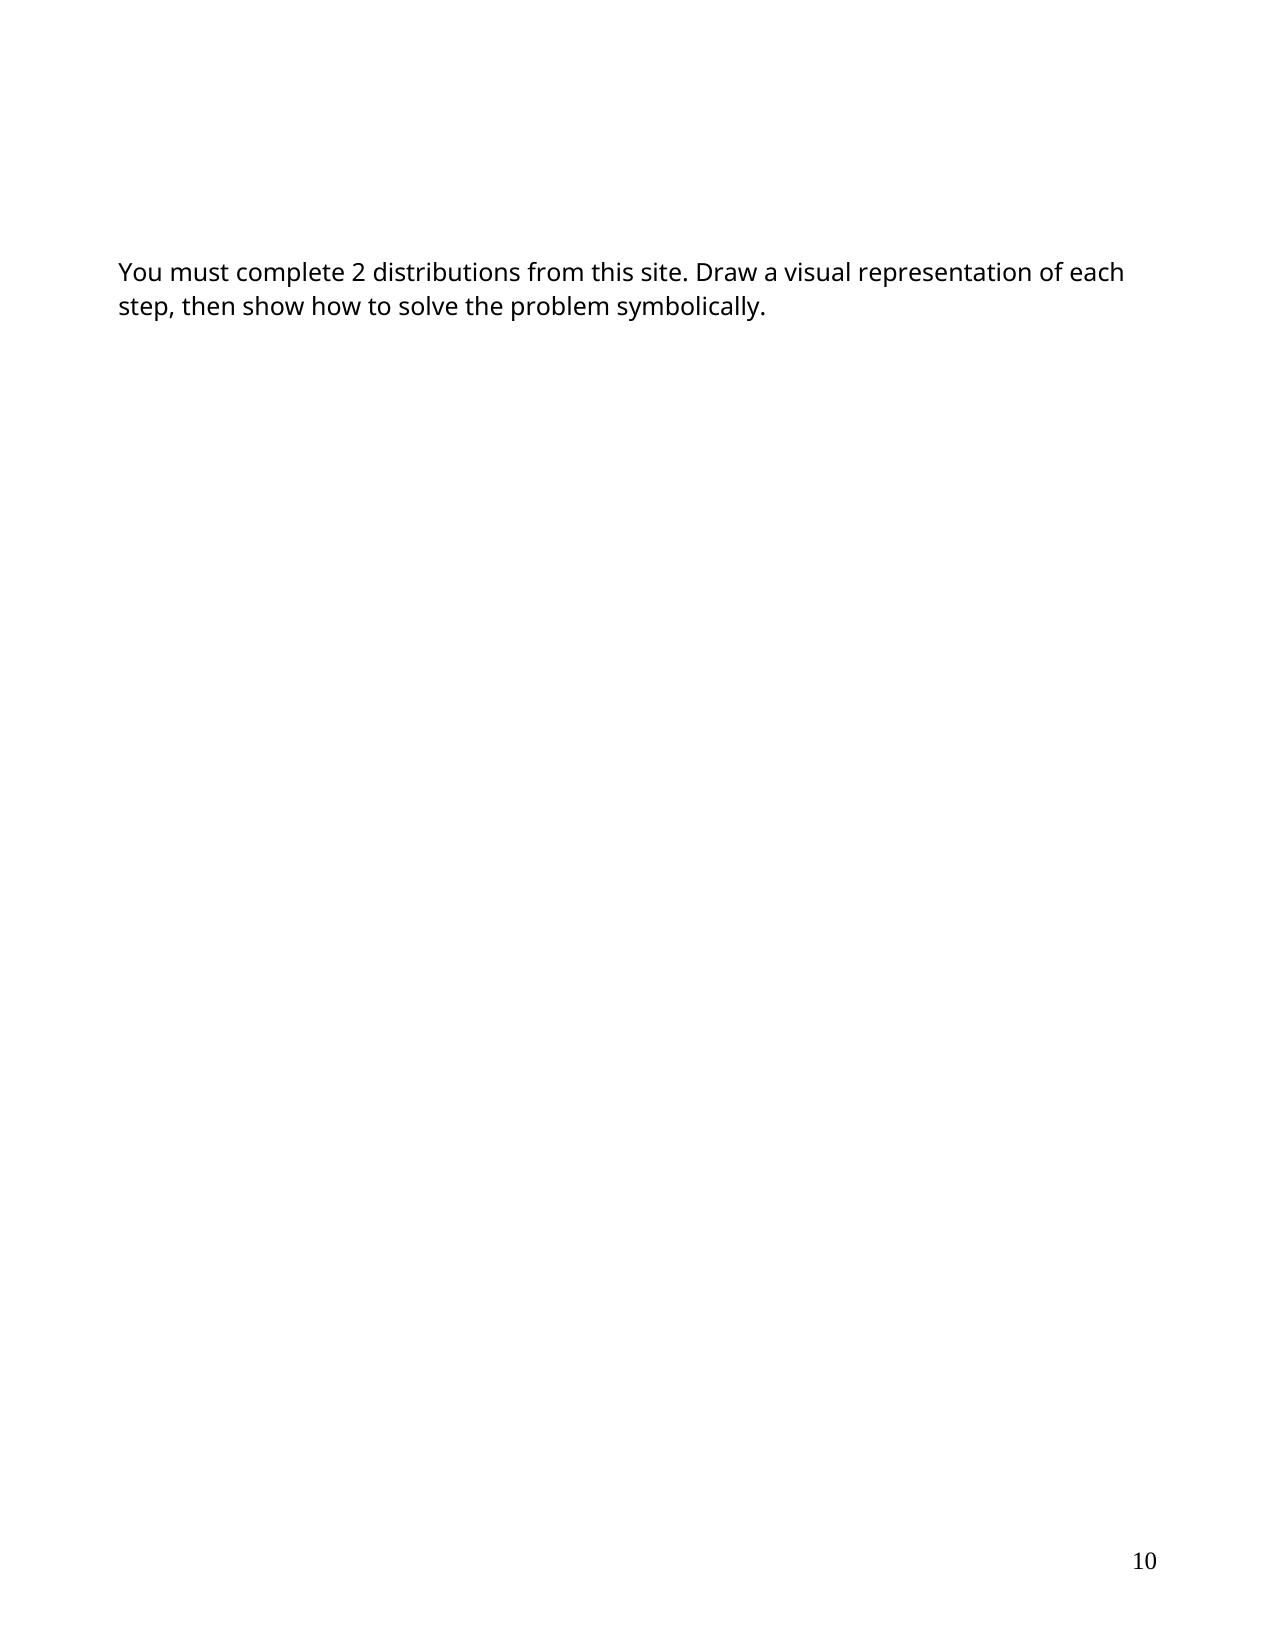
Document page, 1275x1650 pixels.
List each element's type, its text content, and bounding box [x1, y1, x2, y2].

text You must complete 2 distributions from this site. Draw a visual representation of each step, then show how to solve the problem symbolically. [118, 254, 1157, 322]
